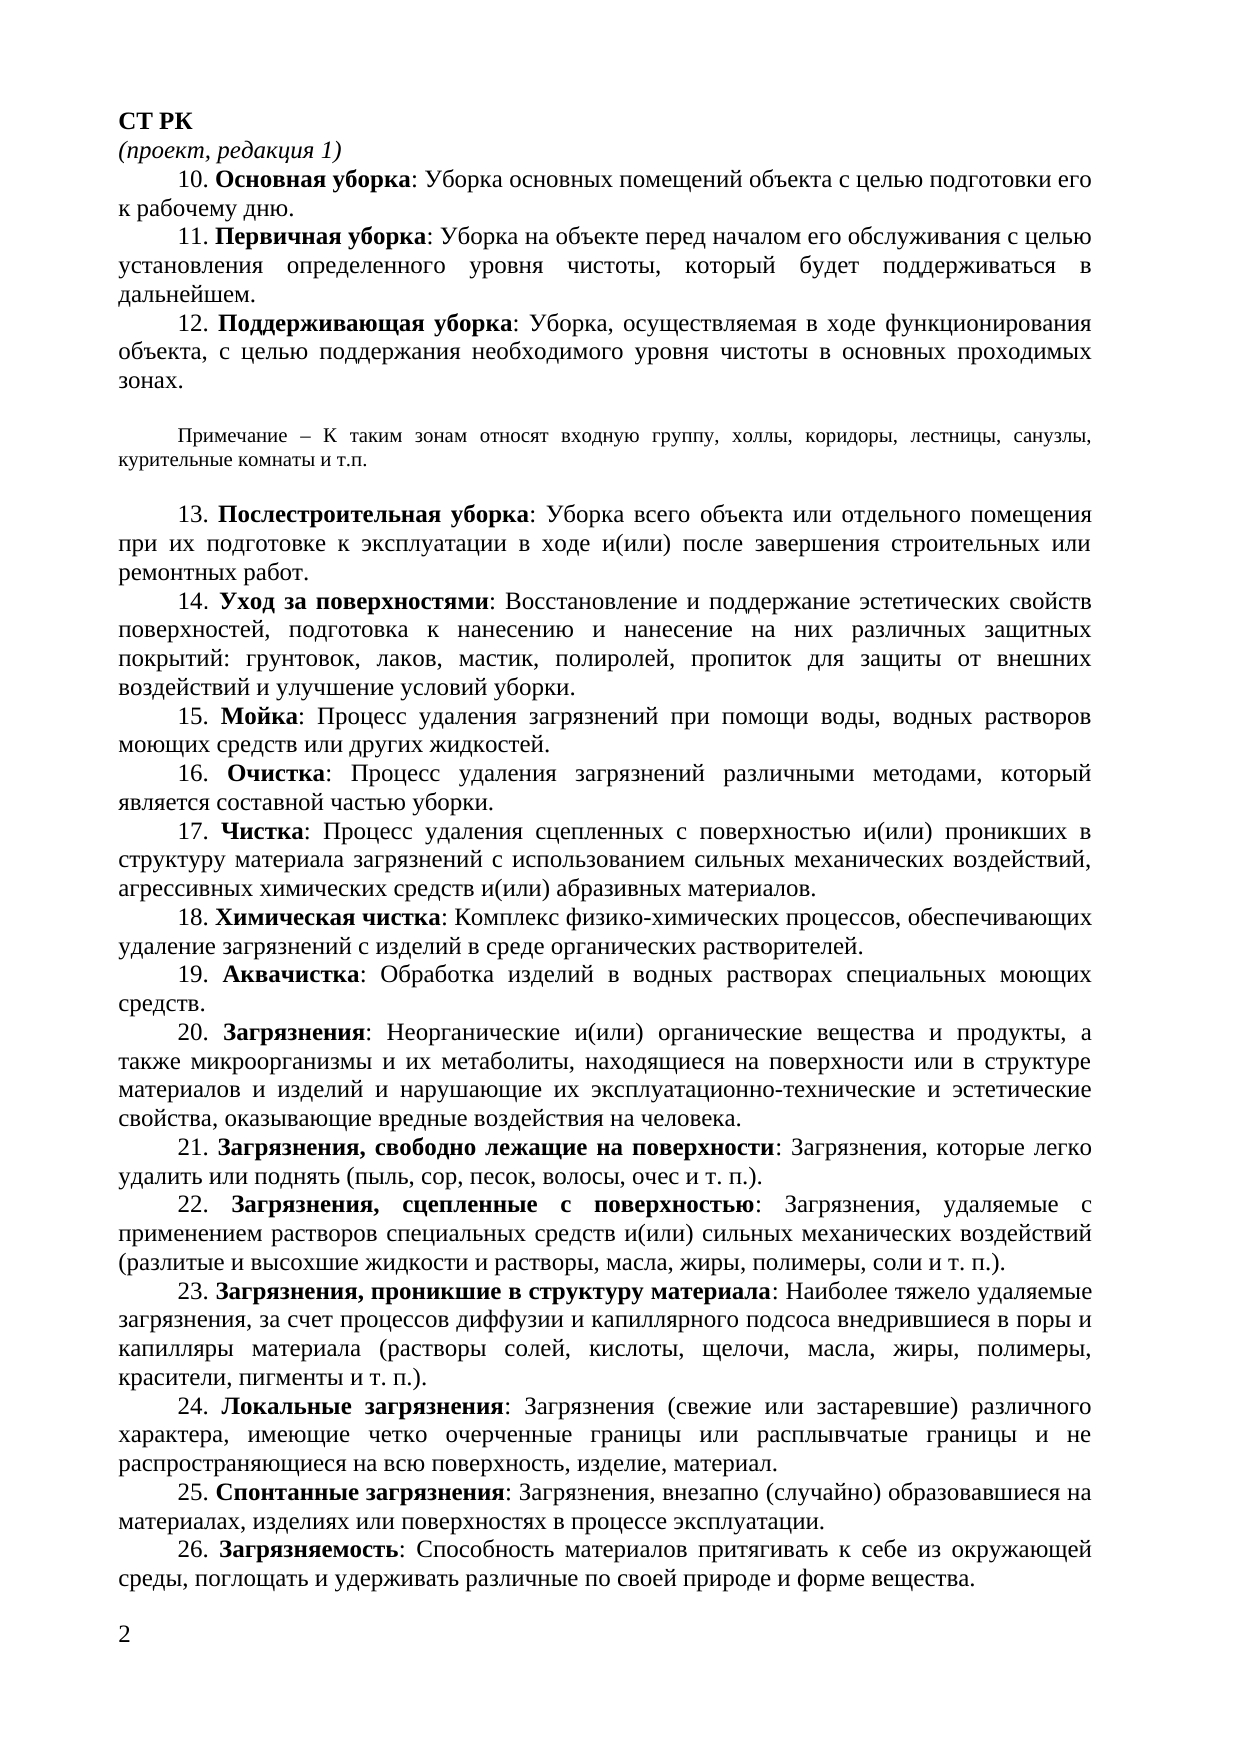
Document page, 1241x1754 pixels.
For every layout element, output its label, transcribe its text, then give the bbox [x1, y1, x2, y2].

text 25. Спонтанные загрязнения: Загрязнения, внезапно (случайно) образовавшиеся на материалах, изделиях или поверхностях в процессе эксплуатации. [118, 1477, 1092, 1534]
text 16. Очистка: Процесс удаления загрязнений различными методами, который является составной частью уборки. [118, 758, 1092, 816]
text 23. Загрязнения, проникшие в структуру материала: Наиболее тяжело удаляемые загрязнения, за счет процессов диффузии и капиллярного подсоса внедрившиеся в поры и капилляры материала (растворы солей, кислоты, щелочи, масла, жиры, полимеры, красители, пигменты и т. п.). [118, 1276, 1092, 1391]
text 21. Загрязнения, свободно лежащие на поверхности: Загрязнения, которые легко удалить или поднять (пыль, сор, песок, волосы, очес и т. п.). [118, 1132, 1092, 1189]
text 18. Химическая чистка: Комплекс физико-химических процессов, обеспечивающих удаление загрязнений с изделий в среде органических растворителей. [118, 902, 1092, 959]
text 10. Основная уборка: Уборка основных помещений объекта с целью подготовки его к рабочему дню. [118, 164, 1092, 221]
text Примечание – К таким зонам относят входную группу, холлы, коридоры, лестницы, санузлы, курительные комнаты и т.п. [118, 423, 1092, 471]
text 17. Чистка: Процесс удаления сцепленных с поверхностью и(или) проникших в структуру материала загрязнений с использованием сильных механических воздействий, агрессивных химических средств и(или) абразивных материалов. [118, 816, 1092, 902]
text 20. Загрязнения: Неорганические и(или) органические вещества и продукты, а также микроорганизмы и их метаболиты, находящиеся на поверхности или в структуре материалов и изделий и нарушающие их эксплуатационно-технические и эстетические свойства, оказывающие вредные воздействия на человека. [118, 1017, 1092, 1132]
text 22. Загрязнения, сцепленные с поверхностью: Загрязнения, удаляемые с применением растворов специальных средств и(или) сильных механических воздействий (разлитые и высохшие жидкости и растворы, масла, жиры, полимеры, соли и т. п.). [118, 1189, 1092, 1276]
text 15. Мойка: Процесс удаления загрязнений при помощи воды, водных растворов моющих средств или других жидкостей. [118, 701, 1092, 758]
text 24. Локальные загрязнения: Загрязнения (свежие или застаревшие) различного характера, имеющие четко очерченные границы или расплывчатые границы и не распространяющиеся на всю поверхность, изделие, материал. [118, 1391, 1092, 1477]
text 26. Загрязняемость: Способность материалов притягивать к себе из окружающей среды, поглощать и удерживать различные по своей природе и форме вещества. [118, 1534, 1092, 1592]
text 11. Первичная уборка: Уборка на объекте перед началом его обслуживания с целью установления определенного уровня чистоты, который будет поддерживаться в дальнейшем. [118, 221, 1092, 308]
text 12. Поддерживающая уборка: Уборка, осуществляемая в ходе функционирования объекта, с целью поддержания необходимого уровня чистоты в основных проходимых зонах. [118, 308, 1092, 394]
text 14. Уход за поверхностями: Восстановление и поддержание эстетических свойств поверхностей, подготовка к нанесению и нанесение на них различных защитных покрытий: грунтовок, лаков, мастик, полиролей, пропиток для защиты от внешних воздействий и улучшение условий уборки. [118, 586, 1092, 701]
text 13. Послестроительная уборка: Уборка всего объекта или отдельного помещения при их подготовке к эксплуатации в ходе и(или) после завершения строительных или ремонтных работ. [118, 499, 1092, 586]
text 19. Аквачистка: Обработка изделий в водных растворах специальных моющих средств. [118, 959, 1092, 1017]
